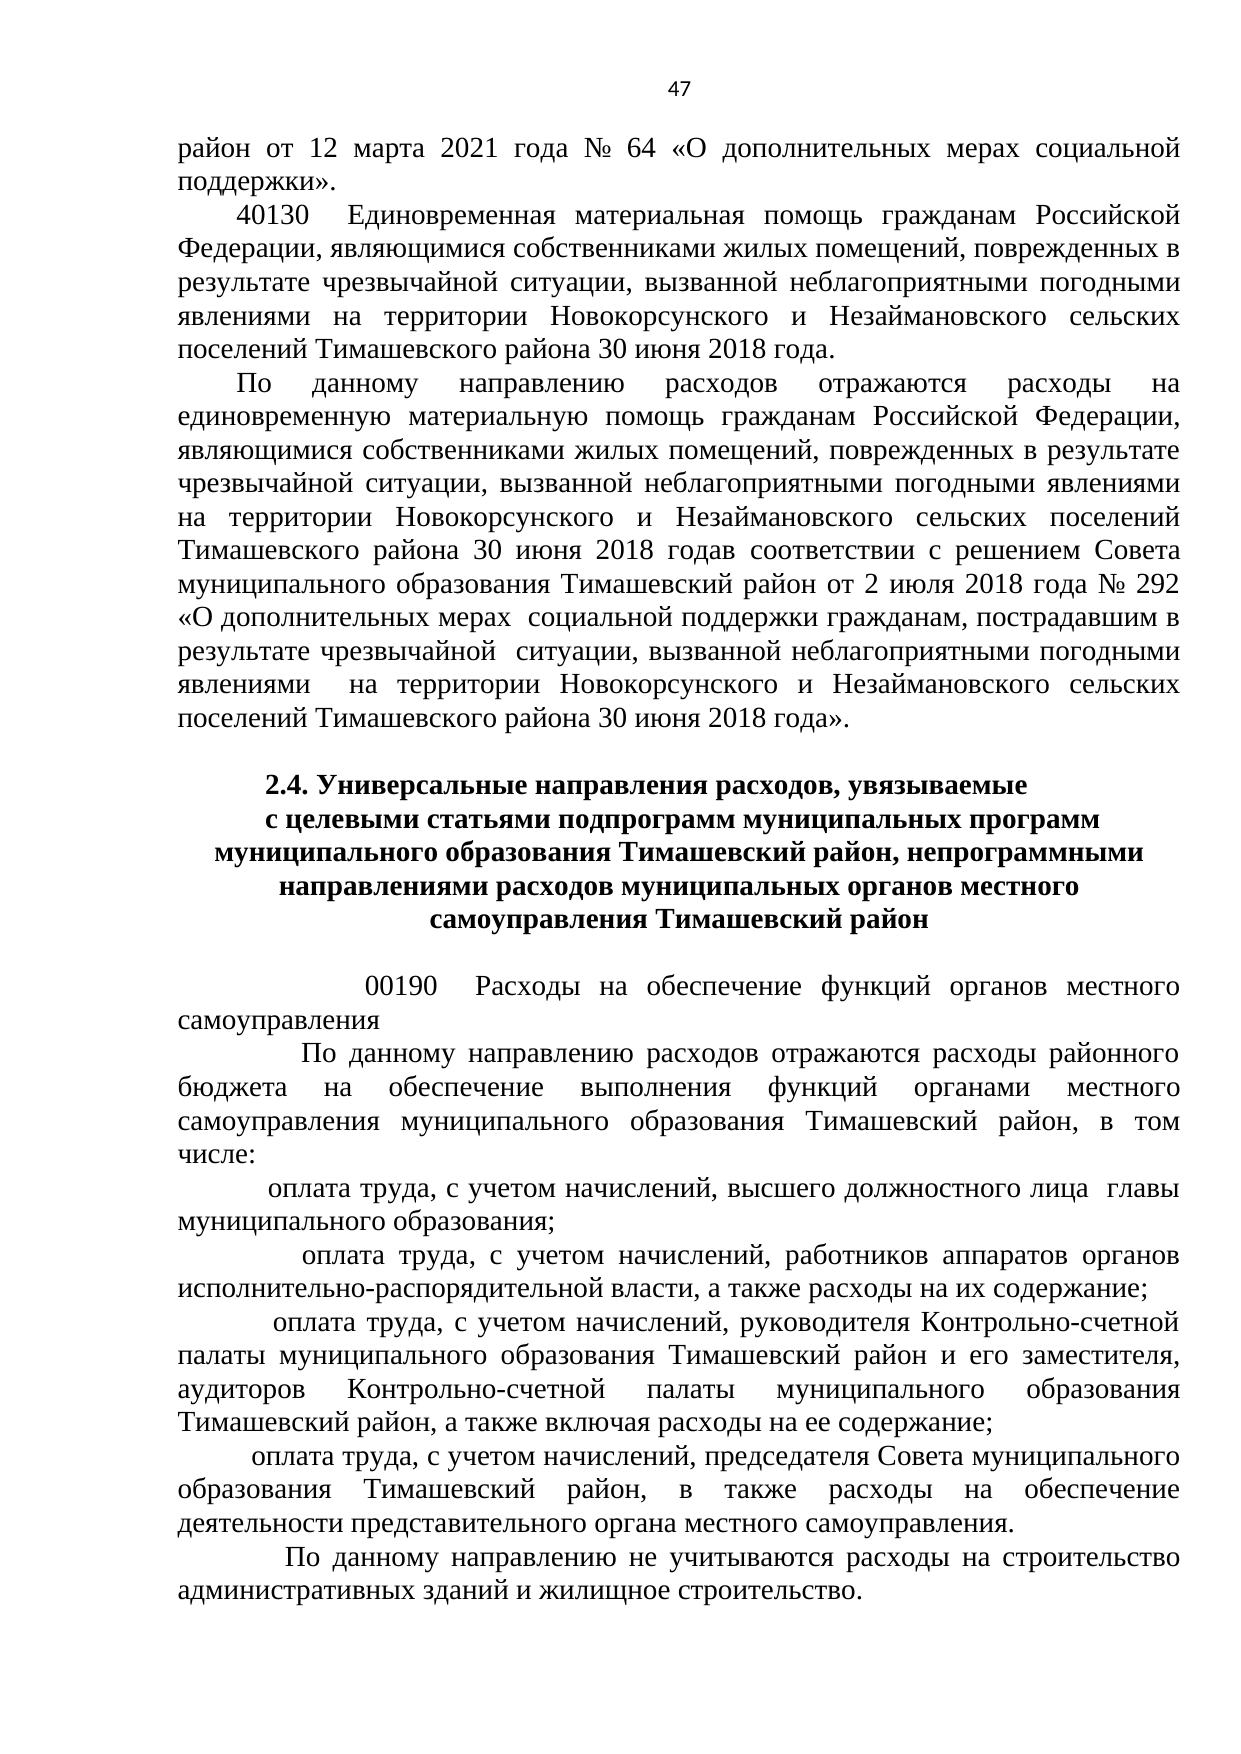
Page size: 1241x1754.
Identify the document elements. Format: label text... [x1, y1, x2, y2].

text 2.4. Универсальные направления расходов, увязываемые [177, 767, 1181, 801]
text оплата труда, с учетом начислений, работников аппаратов органов исполнительно-распорядительной власти, а также расходы на их содержание; [177, 1237, 1181, 1304]
text 40130 Единовременная материальная помощь гражданам Российской Федерации, являющимися собственниками жилых помещений, поврежденных в результате чрезвычайной ситуации, вызванной неблагоприятными погодными явлениями на территории Новокорсунского и Незаймановского сельских поселений Тимашевского района 30 июня 2018 года. [177, 197, 1181, 365]
text 00190 Расходы на обеспечение функций органов местного самоуправления [177, 968, 1181, 1036]
text По данному направлению расходов отражаются расходы районного бюджета на обеспечение выполнения функций органами местного самоуправления муниципального образования Тимашевский район, в том числе: [177, 1036, 1181, 1170]
text По данному направлению расходов отражаются расходы на единовременную материальную помощь гражданам Российской Федерации, являющимися собственниками жилых помещений, поврежденных в результате чрезвычайной ситуации, вызванной неблагоприятными погодными явлениями на территории Новокорсунского и Незаймановского сельских поселений Тимашевского района 30 июня 2018 годав соответствии с решением Совета муниципального образования Тимашевский район от 2 июля 2018 года № 292 «О дополнительных мерах социальной поддержки гражданам, пострадавшим в результате чрезвычайной ситуации, вызванной неблагоприятными погодными явлениями на территории Новокорсунского и Незаймановского сельских поселений Тимашевского района 30 июня 2018 года». [177, 365, 1181, 734]
text оплата труда, с учетом начислений, руководителя Контрольно-счетной палаты муниципального образования Тимашевский район и его заместителя, аудиторов Контрольно-счетной палаты муниципального образования Тимашевский район, а также включая расходы на ее содержание; [177, 1304, 1181, 1438]
text оплата труда, с учетом начислений, председателя Совета муниципального образования Тимашевский район, в также расходы на обеспечение деятельности представительного органа местного самоуправления. [177, 1438, 1181, 1539]
text оплата труда, с учетом начислений, высшего должностного лица главы муниципального образования; [177, 1170, 1181, 1237]
text с целевыми статьями подпрограмм муниципальных программ муниципального образования Тимашевский район, непрограммными направлениями расходов муниципальных органов местного самоуправления Тимашевский район [177, 801, 1181, 935]
text По данному направлению не учитываются расходы на строительство административных зданий и жилищное строительство. [177, 1539, 1181, 1606]
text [177, 130, 1181, 197]
